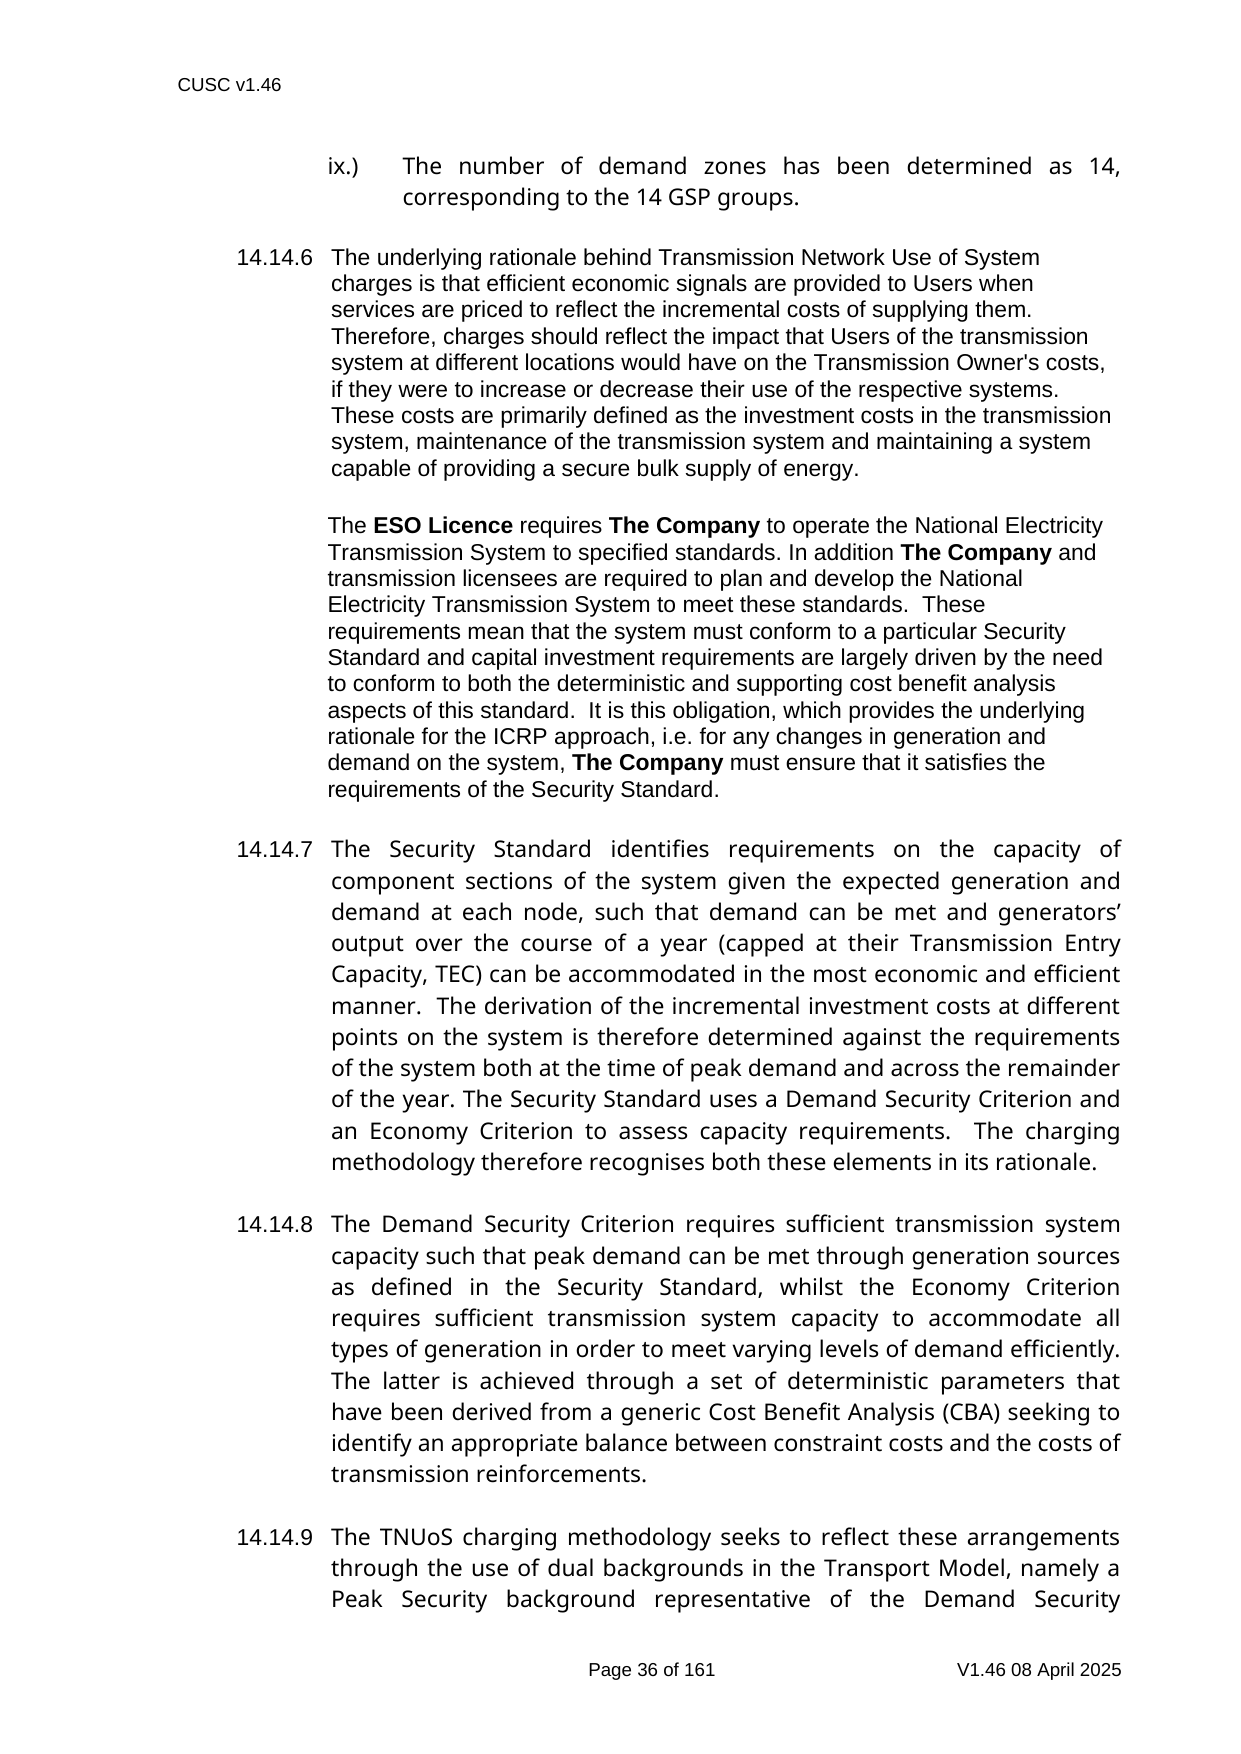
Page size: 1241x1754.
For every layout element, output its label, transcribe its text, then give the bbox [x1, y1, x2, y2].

list The underlying rationale behind Transmission Network Use of System charges is that efficient economic signals are provided to Users when services are priced to reflect the incremental costs of supplying them. Therefore, charges should reflect the impact that Users of the transmission system at different locations would have on the Transmission Owner's costs, if they were to increase or decrease their use of the respective systems. These costs are primarily defined as the investment costs in the transmission system, maintenance of the transmission system and maintaining a system capable of providing a secure bulk supply of energy. [236, 244, 1121, 481]
list The Demand Security Criterion requires sufficient transmission system capacity such that peak demand can be met through generation sources as defined in the Security Standard, whilst the Economy Criterion requires sufficient transmission system capacity to accommodate all types of generation in order to meet varying levels of demand efficiently. The latter is achieved through a set of deterministic parameters that have been derived from a generic Cost Benefit Analysis (CBA) seeking to identify an appropriate balance between constraint costs and the costs of transmission reinforcements. [236, 1208, 1121, 1489]
list The number of demand zones has been determined as 14, corresponding to the 14 GSP groups. [327, 150, 1121, 212]
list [236, 1521, 1121, 1614]
list The Security Standard identifies requirements on the capacity of component sections of the system given the expected generation and demand at each node, such that demand can be met and generators’ output over the course of a year (capped at their Transmission Entry Capacity, TEC) can be accommodated in the most economic and efficient manner. The derivation of the incremental investment costs at different points on the system is therefore determined against the requirements of the system both at the time of peak demand and across the remainder of the year. The Security Standard uses a Demand Security Criterion and an Economy Criterion to assess capacity requirements. The charging methodology therefore recognises both these elements in its rationale. [236, 833, 1121, 1177]
text The ESO Licence requires The Company to operate the National Electricity Transmission System to specified standards. In addition The Company and transmission licensees are required to plan and develop the National Electricity Transmission System to meet these standards. These requirements mean that the system must conform to a particular Security Standard and capital investment requirements are largely driven by the need to conform to both the deterministic and supporting cost benefit analysis aspects of this standard. It is this obligation, which provides the underlying rationale for the ICRP approach, i.e. for any changes in generation and demand on the system, The Company must ensure that it satisfies the requirements of the Security Standard. [327, 512, 1121, 802]
